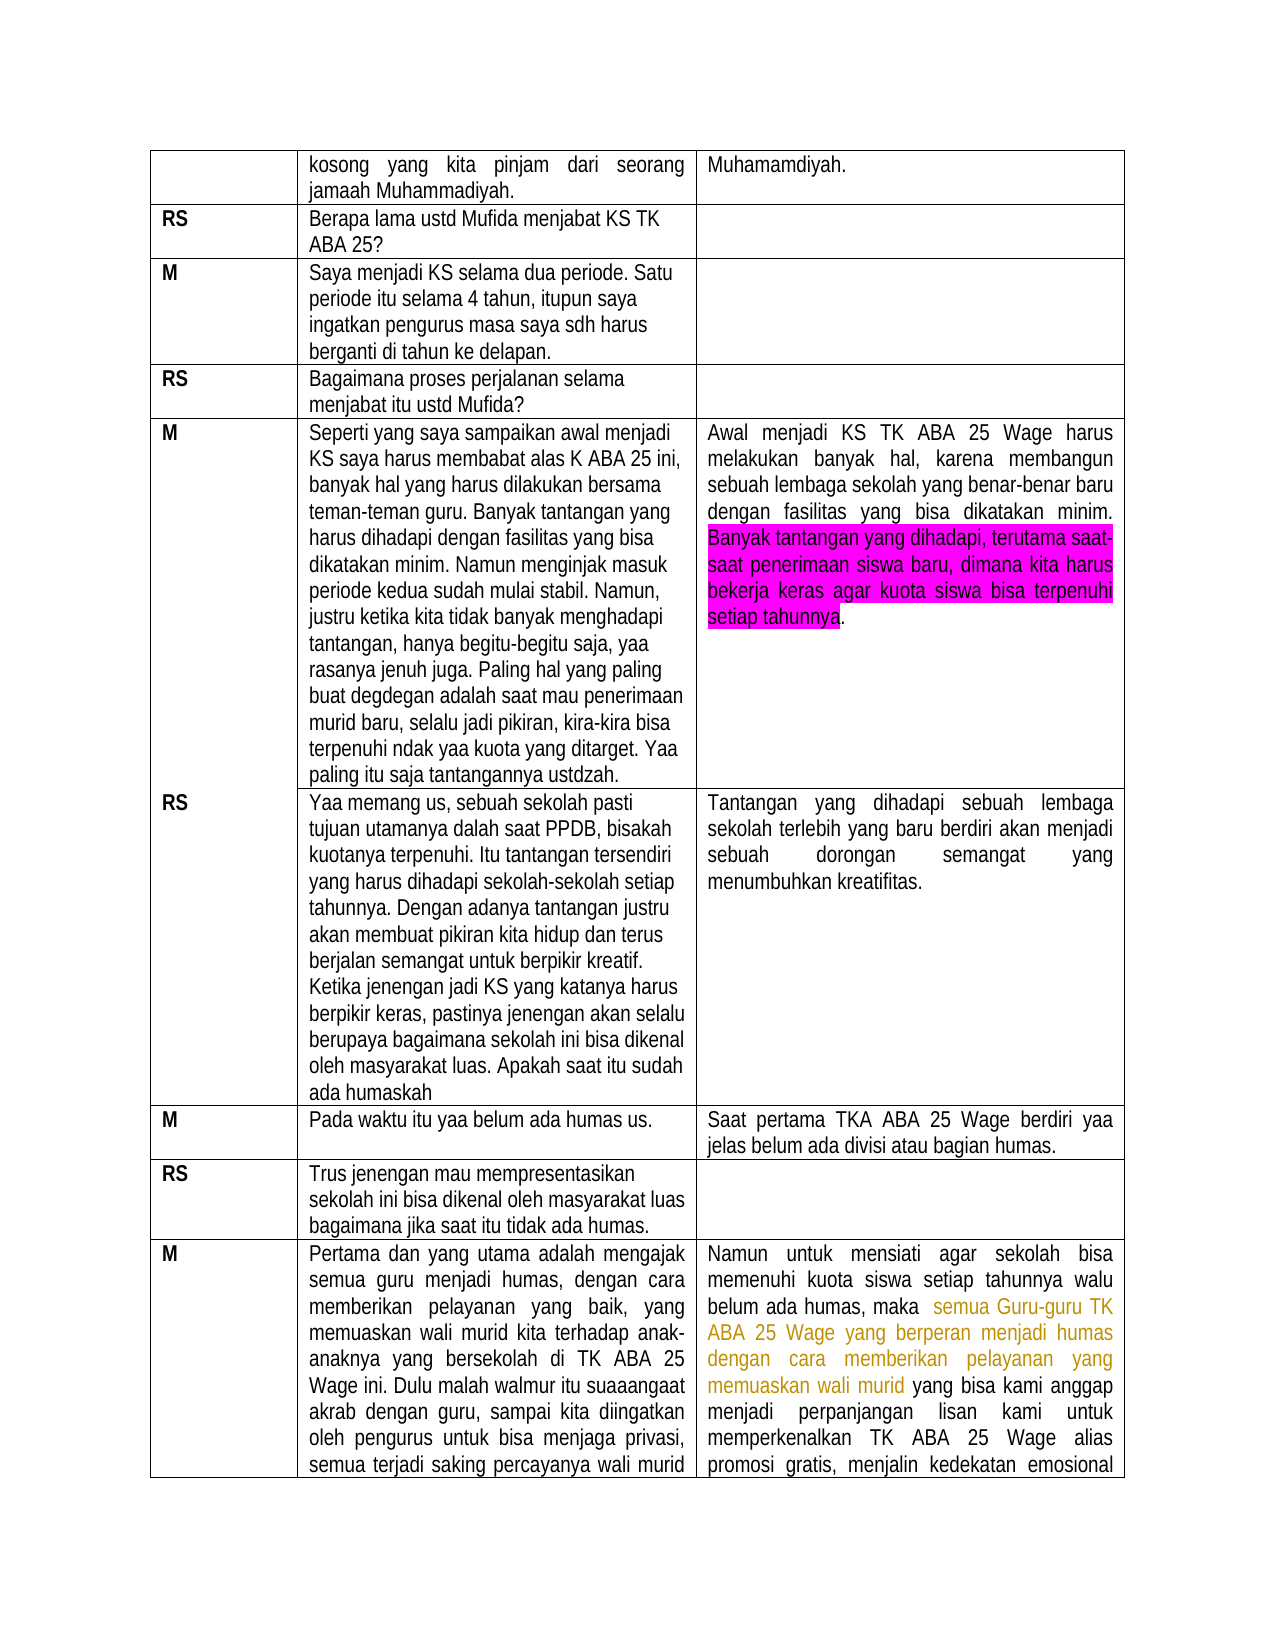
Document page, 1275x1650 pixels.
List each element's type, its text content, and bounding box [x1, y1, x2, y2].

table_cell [697, 151, 1124, 204]
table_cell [697, 1240, 1124, 1477]
table_cell [697, 259, 1124, 364]
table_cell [298, 151, 696, 204]
table_cell Seperti yang saya sampaikan awal menjadi KS saya harus membabat alas K ABA 25 ini, banyak hal yang harus dilakukan bersama teman-teman guru. Banyak tantangan yang harus dihadapi dengan fasilitas yang bisa dikatakan minim. Namun menginjak masuk periode kedua sudah mulai stabil. Namun, justru ketika kita tidak banyak menghadapi tantangan, hanya begitu-begitu saja, yaa rasanya jenuh juga. Paling hal yang paling buat degdegan adalah saat mau penerimaan murid baru, selalu jadi pikiran, kira-kira bisa terpenuhi ndak yaa kuota yang ditarget. Yaa paling itu saja tantangannya ustdzah. [298, 419, 696, 788]
table_cell RS [151, 788, 297, 1105]
table_cell M [151, 1240, 297, 1477]
table_cell Saya menjadi KS selama dua periode. Satu periode itu selama 4 tahun, itupun saya ingatkan pengurus masa saya sdh harus berganti di tahun ke delapan. [298, 259, 696, 364]
table_cell RS [151, 365, 297, 418]
table_cell [697, 1160, 1124, 1239]
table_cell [298, 1240, 696, 1477]
table_cell M [151, 259, 297, 364]
table_cell M [151, 1106, 297, 1159]
table_cell [697, 205, 1124, 257]
table_cell M [151, 419, 297, 788]
table_cell Berapa lama ustd Mufida menjabat KS TK ABA 25? [298, 205, 696, 257]
table_cell M [151, 151, 297, 204]
table_cell RS [151, 1160, 297, 1239]
table_cell Bagaimana proses perjalanan selama menjabat itu ustd Mufida? [298, 365, 696, 418]
table_cell Pada waktu itu yaa belum ada humas us. [298, 1106, 696, 1159]
table_cell Trus jenengan mau mempresentasikan sekolah ini bisa dikenal oleh masyarakat luas bagaimana jika saat itu tidak ada humas. [298, 1160, 696, 1239]
table_cell RS [151, 205, 297, 257]
table_cell Yaa memang us, sebuah sekolah pasti tujuan utamanya dalah saat PPDB, bisakah kuotanya terpenuhi. Itu tantangan tersendiri yang harus dihadapi sekolah-sekolah setiap tahunnya. Dengan adanya tantangan justru akan membuat pikiran kita hidup dan terus berjalan semangat untuk berpikir kreatif. Ketika jenengan jadi KS yang katanya harus berpikir keras, pastinya jenengan akan selalu berupaya bagaimana sekolah ini bisa dikenal oleh masyarakat luas. Apakah saat itu sudah ada humaskah [298, 789, 696, 1105]
table_cell Saat pertama TKA ABA 25 Wage berdiri yaa jelas belum ada divisi atau bagian humas. [697, 1106, 1124, 1159]
table_cell Tantangan yang dihadapi sebuah lembaga sekolah terlebih yang baru berdiri akan menjadi sebuah dorongan semangat yang menumbuhkan kreatifitas. [697, 789, 1124, 1105]
table_cell [697, 365, 1124, 418]
table_cell Awal menjadi KS TK ABA 25 Wage harus melakukan banyak hal, karena membangun sebuah lembaga sekolah yang benar-benar baru dengan fasilitas yang bisa dikatakan minim. Banyak tantangan yang dihadapi, terutama saat-saat penerimaan siswa baru, dimana kita harus bekerja keras agar kuota siswa bisa terpenuhi setiap tahunnya. [697, 419, 1124, 788]
